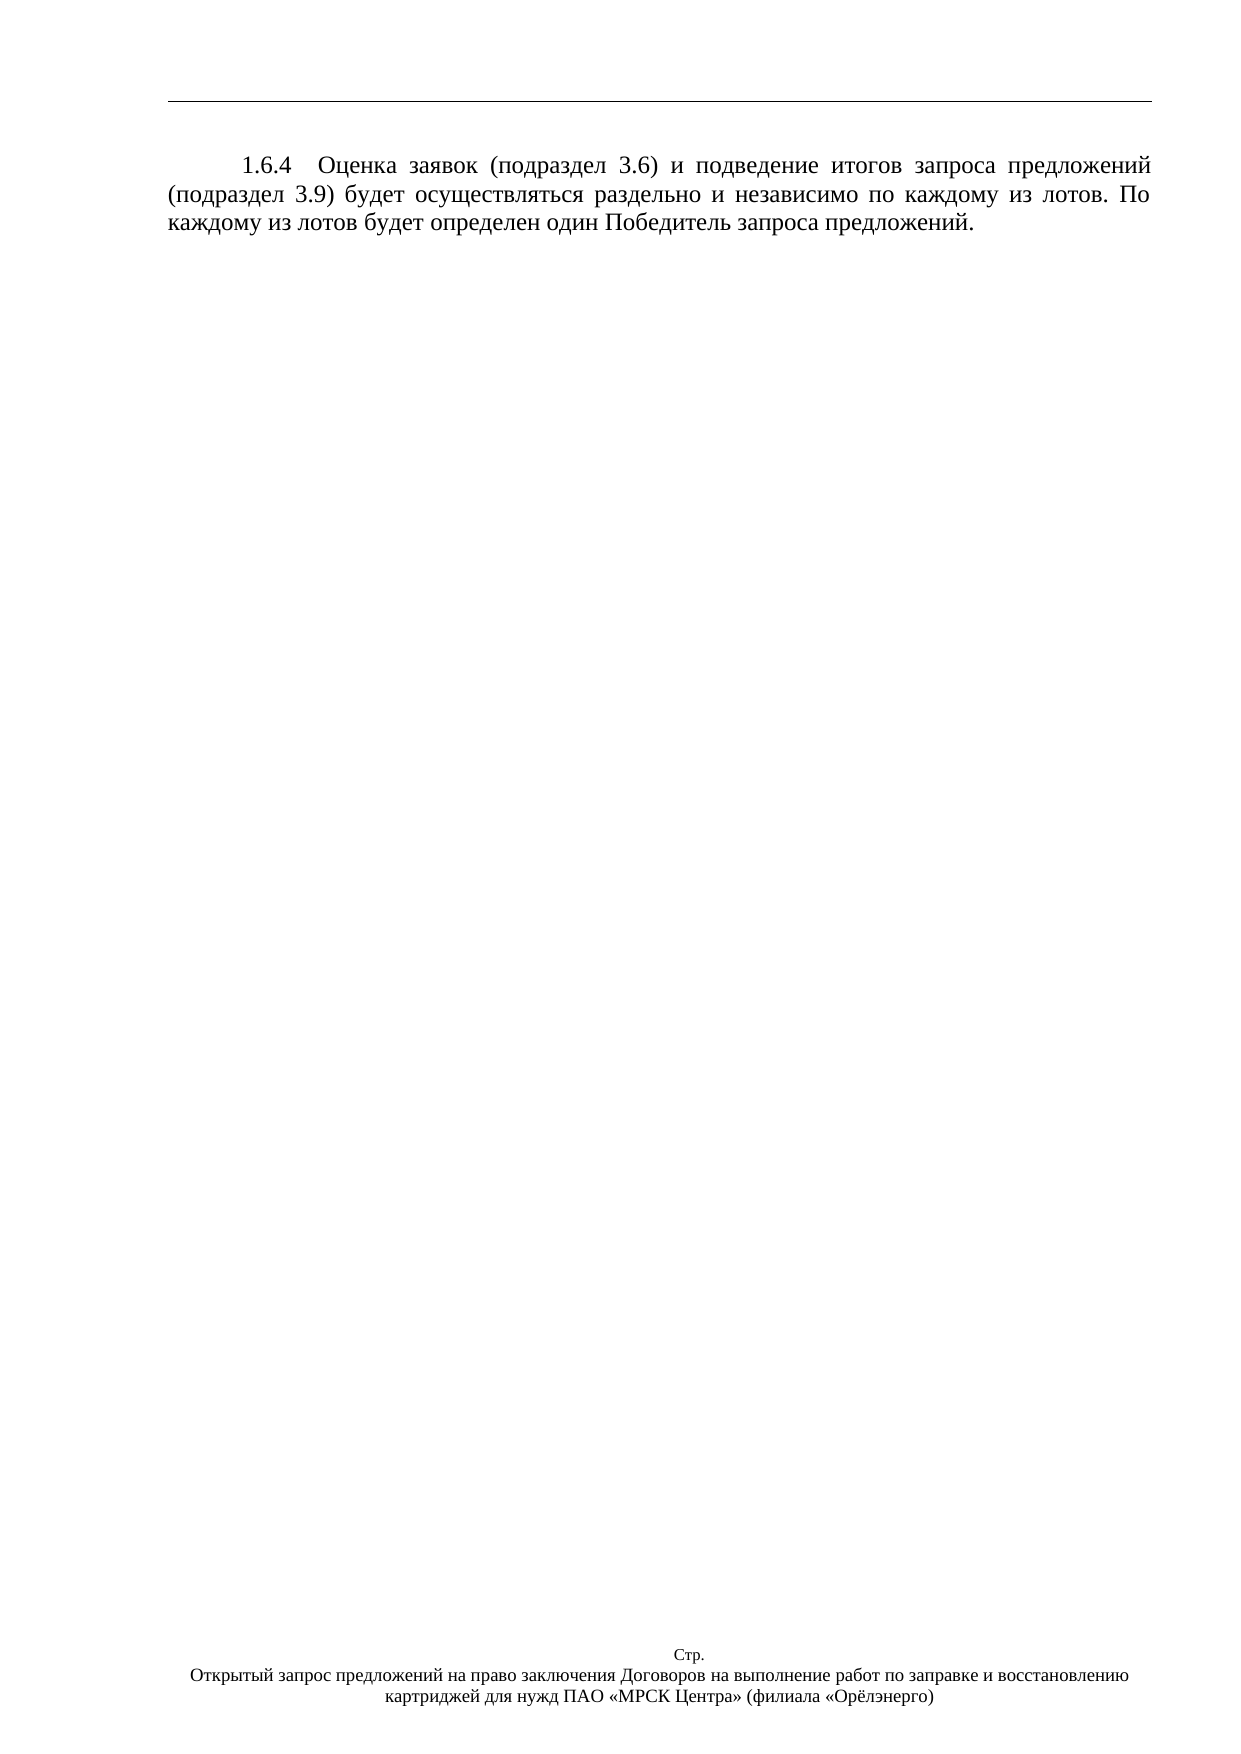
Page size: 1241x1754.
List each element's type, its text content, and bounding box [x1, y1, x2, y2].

subtitle Оценка заявок (подраздел 3.6) и подведение итогов запроса предложений (подраздел 3.9) будет осуществляться раздельно и независимо по каждому из лотов. По каждому из лотов будет определен один Победитель запроса предложений. [168, 150, 1152, 236]
